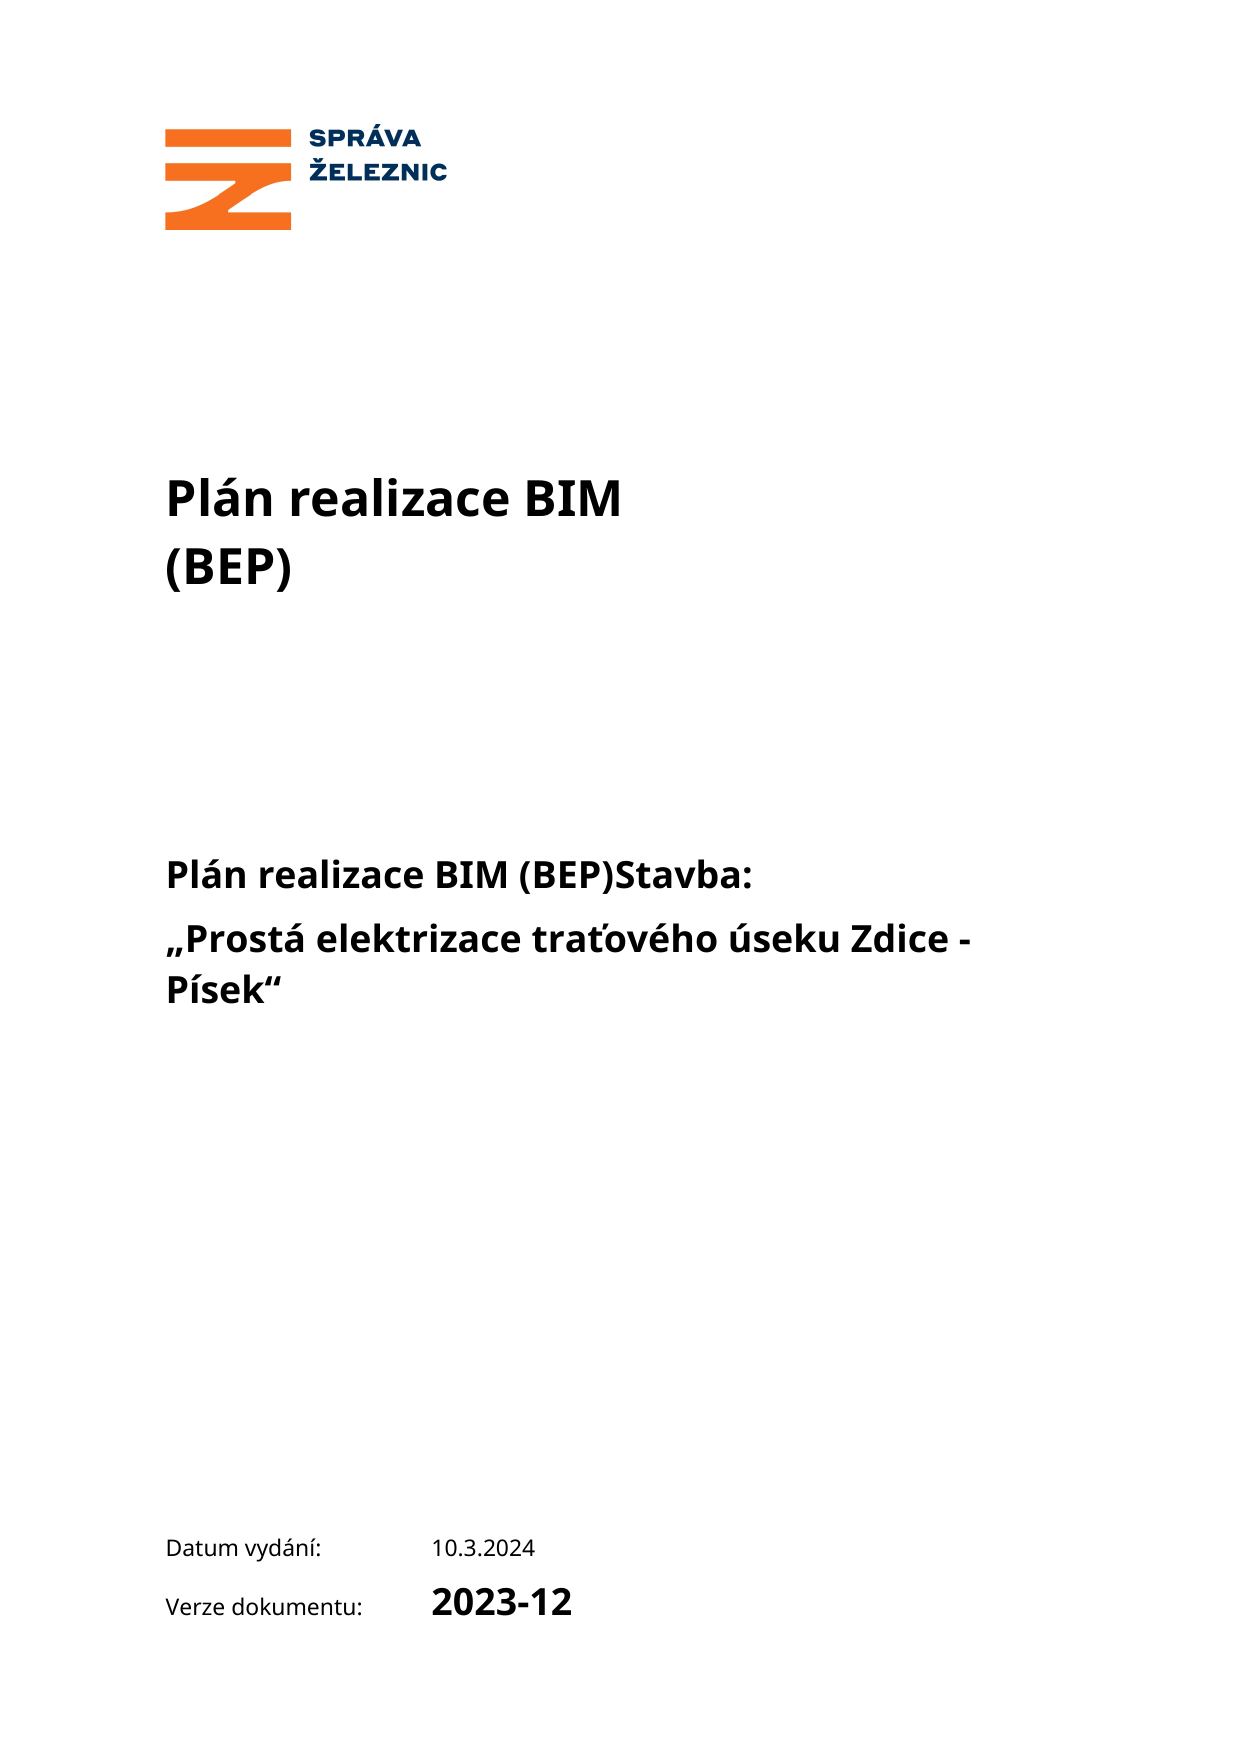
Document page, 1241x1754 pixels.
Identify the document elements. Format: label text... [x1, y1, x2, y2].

picture [165, 124, 447, 230]
text Stavba: [165, 849, 1075, 900]
